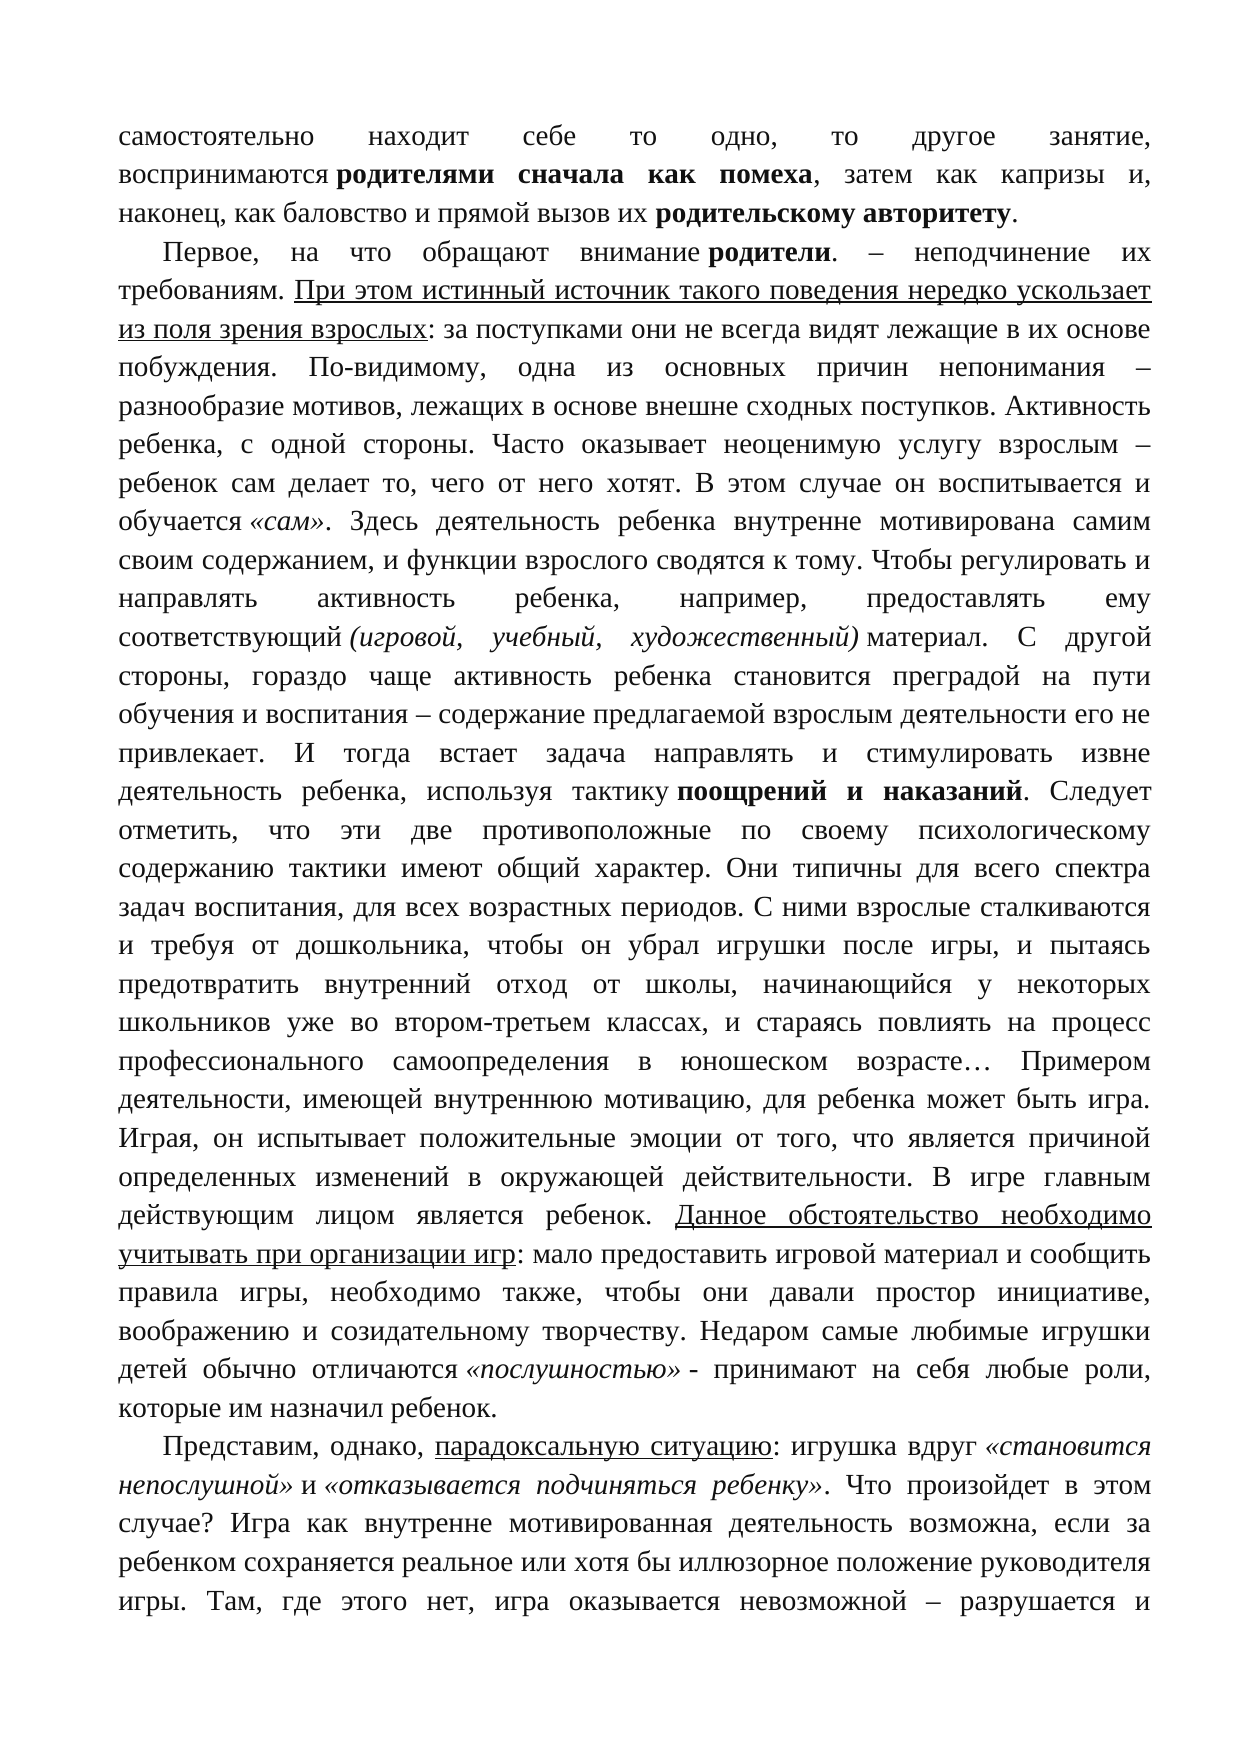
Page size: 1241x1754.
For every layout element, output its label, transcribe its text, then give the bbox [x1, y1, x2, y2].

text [118, 1428, 1152, 1616]
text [118, 118, 1152, 229]
text Первое, на что обращают внимание родители. – неподчинение их требованиям. При этом истинный источник такого поведения нередко ускользает из поля зрения взрослых: за поступками они не всегда видят лежащие в их основе побуждения. По-видимому, одна из основных причин непонимания – разнообразие мотивов, лежащих в основе внешне сходных поступков. Активность ребенка, с одной стороны. Часто оказывает неоценимую услугу взрослым – ребенок сам делает то, чего от него хотят. В этом случае он воспитывается и обучается «сам». Здесь деятельность ребенка внутренне мотивирована самим своим содержанием, и функции взрослого сводятся к тому. Чтобы регулировать и направлять активность ребенка, например, предоставлять ему соответствующий (игровой, учебный, художественный) материал. С другой стороны, гораздо чаще активность ребенка становится преградой на пути обучения и воспитания – содержание предлагаемой взрослым деятельности его не привлекает. И тогда встает задача направлять и стимулировать извне деятельность ребенка, используя тактику поощрений и наказаний. Следует отметить, что эти две противоположные по своему психологическому содержанию тактики имеют общий характер. Они типичны для всего спектра задач воспитания, для всех возрастных периодов. С ними взрослые сталкиваются и требуя от дошкольника, чтобы он убрал игрушки после игры, и пытаясь предотвратить внутренний отход от школы, начинающийся у некоторых школьников уже во втором-третьем классах, и стараясь повлиять на процесс профессионального самоопределения в юношеском возрасте… Примером деятельности, имеющей внутреннюю мотивацию, для ребенка может быть игра. Играя, он испытывает положительные эмоции от того, что является причиной определенных изменений в окружающей действительности. В игре главным действующим лицом является ребенок. Данное обстоятельство необходимо учитывать при организации игр: мало предоставить игровой материал и сообщить правила игры, необходимо также, чтобы они давали простор инициативе, воображению и созидательному творчеству. Недаром самые любимые игрушки детей обычно отличаются «послушностью» - принимают на себя любые роли, которые им назначил ребенок. [118, 234, 1152, 1423]
